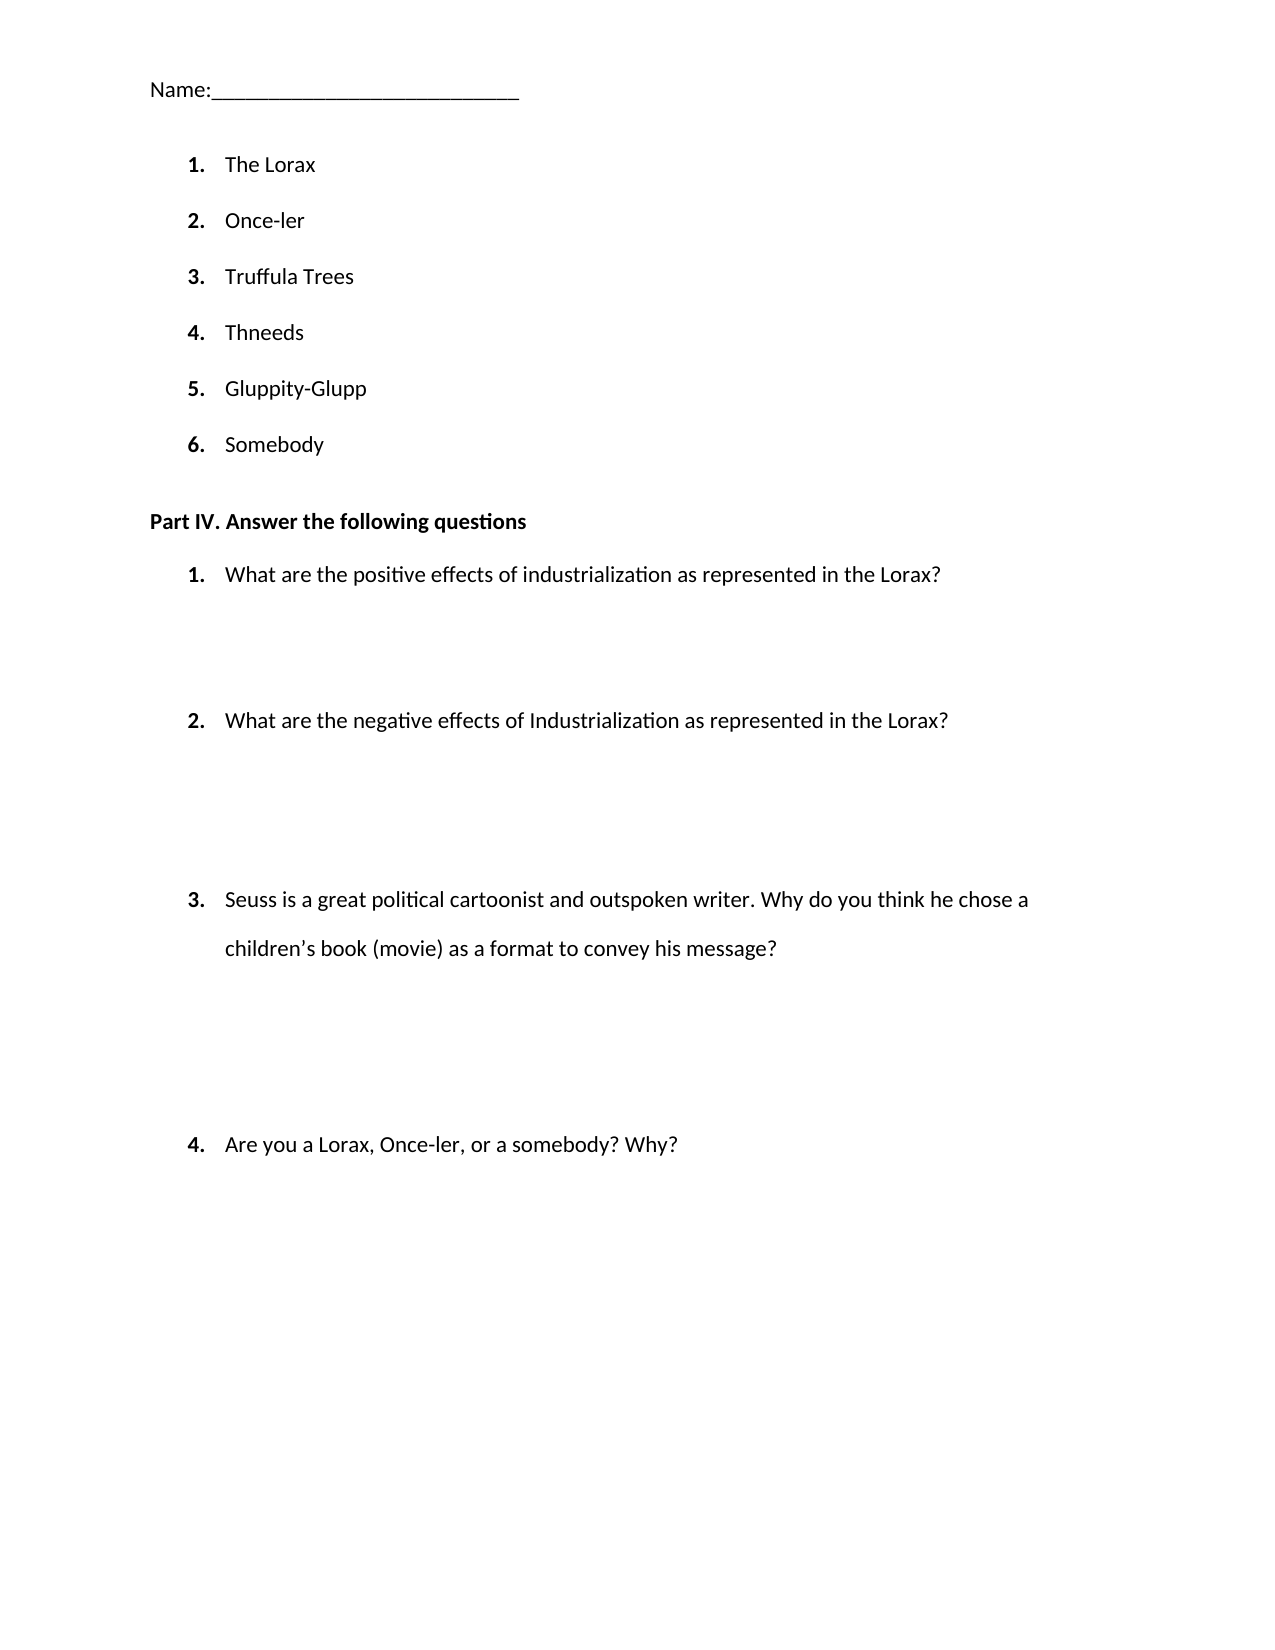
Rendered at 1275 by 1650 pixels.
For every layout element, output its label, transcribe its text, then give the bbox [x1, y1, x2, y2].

list Somebody [187, 430, 1125, 458]
list Thneeds [187, 318, 1125, 346]
list Once-ler [187, 206, 1125, 234]
list Truffula Trees [187, 262, 1125, 290]
list Are you a Lorax, Once-ler, or a somebody? Why? [187, 1130, 1125, 1158]
list Seuss is a great political cartoonist and outspoken writer. Why do you think he chose a [187, 885, 1125, 913]
text Part IV. Answer the following questions [150, 507, 1125, 535]
list What are the negative effects of Industrialization as represented in the Lorax? [187, 707, 1125, 735]
list Gluppity-Glupp [187, 374, 1125, 402]
text children’s book (movie) as a format to convey his message? [150, 934, 1125, 962]
list What are the positive effects of industrialization as represented in the Lorax? [187, 560, 1125, 588]
list The Lorax [187, 150, 1125, 178]
